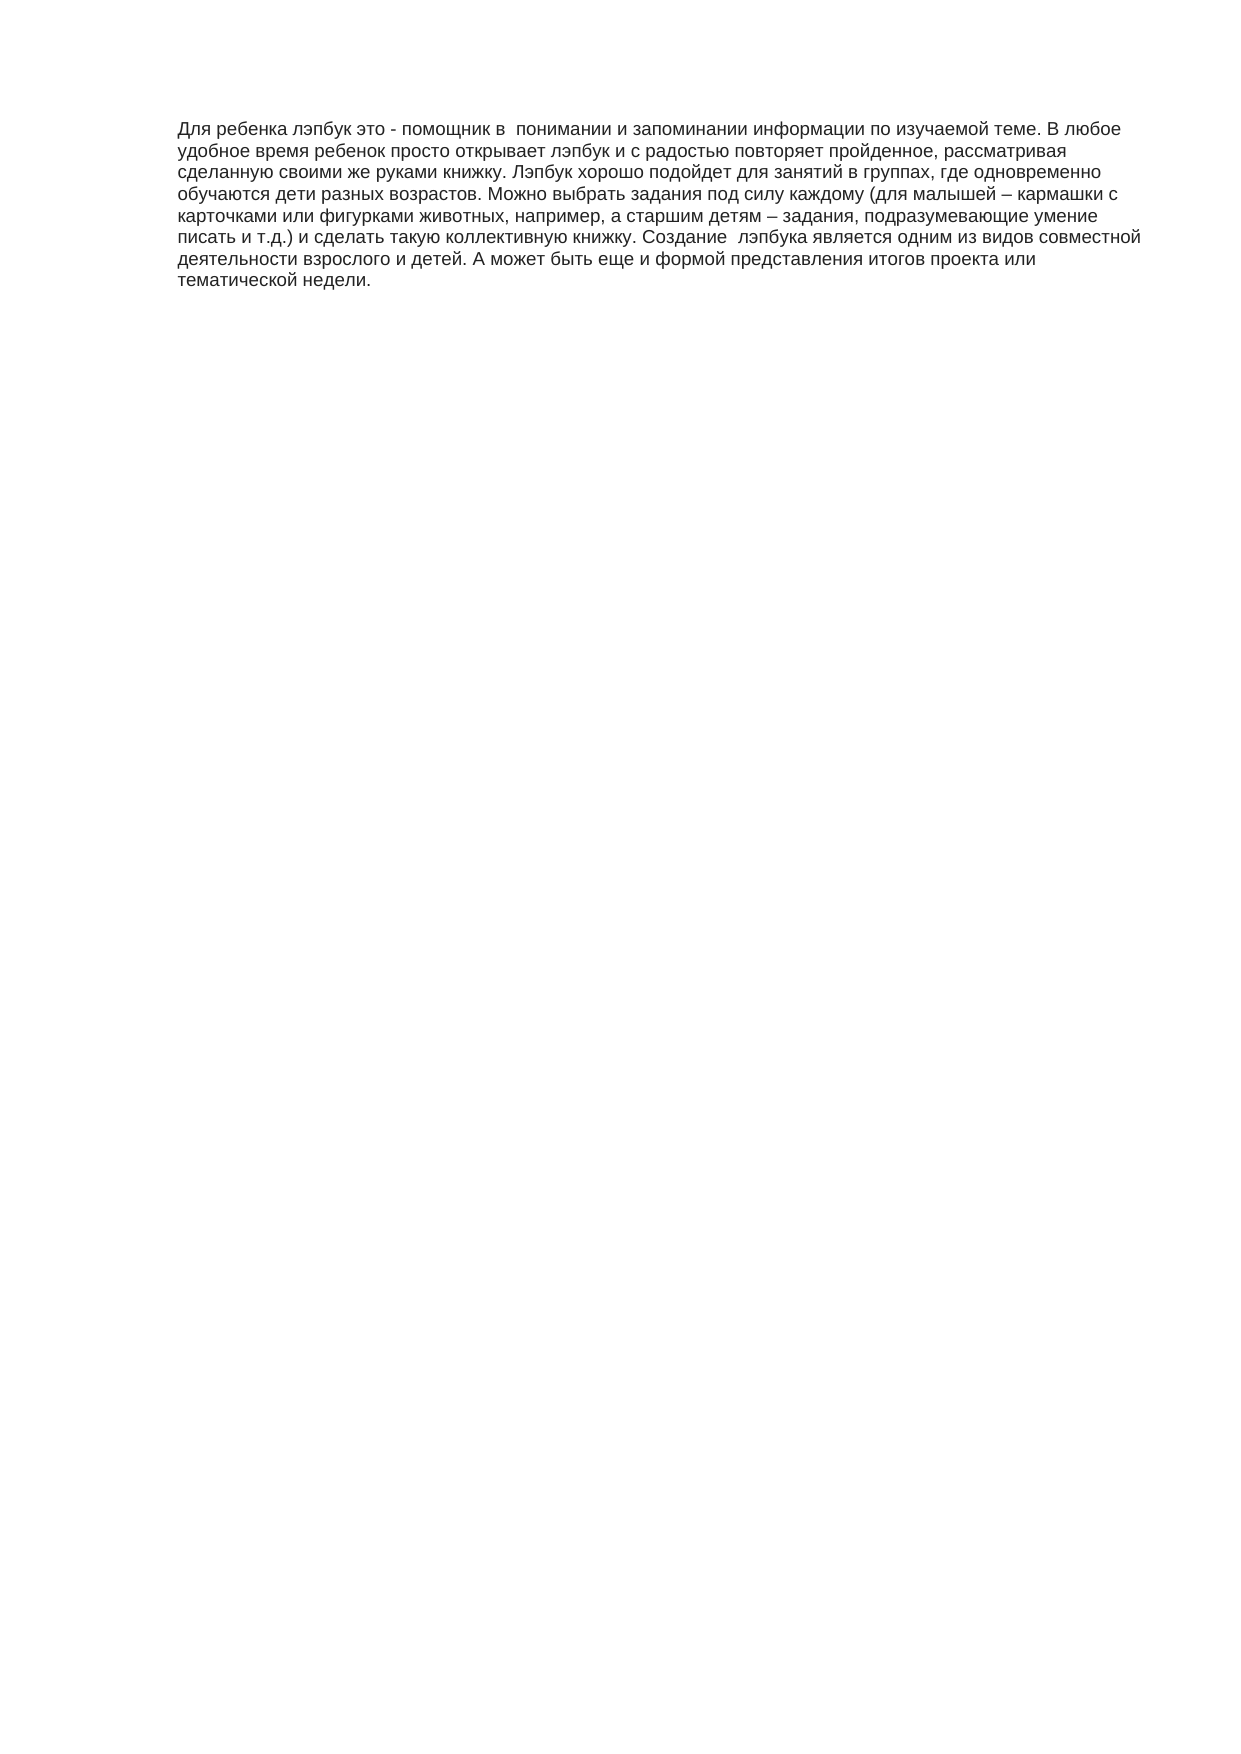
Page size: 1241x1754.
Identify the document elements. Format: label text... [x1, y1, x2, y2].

text Для ребенка лэпбук это - помощник в понимании и запоминании информации по изучаемой теме. В любое удобное время ребенок просто открывает лэпбук и с радостью повторяет пройденное, рассматривая сделанную своими же руками книжку. Лэпбук хорошо подойдет для занятий в группах, где одновременно обучаются дети разных возрастов. Можно выбрать задания под силу каждому (для малышей – кармашки с карточками или фигурками животных, например, а старшим детям – задания, подразумевающие умение писать и т.д.) и сделать такую коллективную книжку. Создание лэпбука является одним из видов совместной деятельности взрослого и детей. А может быть еще и формой представления итогов проекта или тематической недели. [177, 118, 1152, 291]
